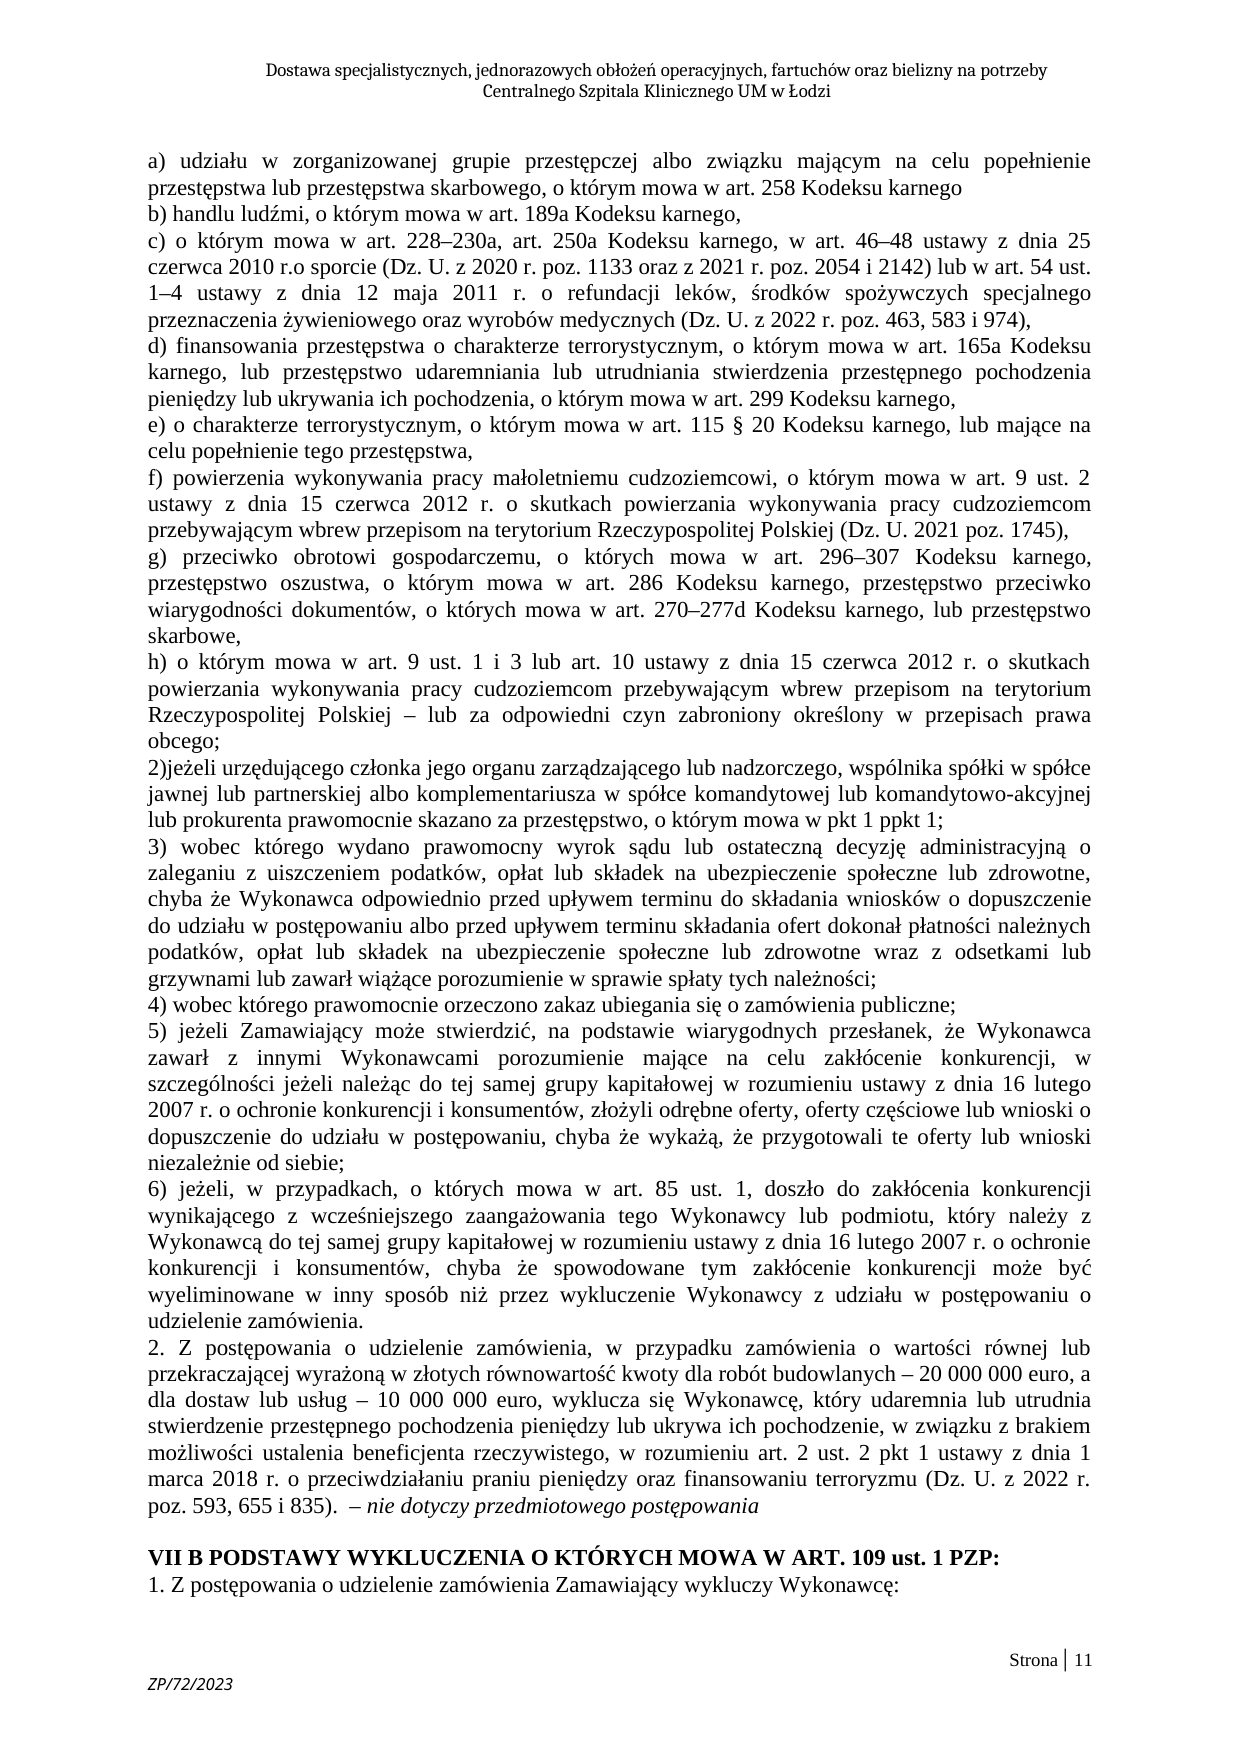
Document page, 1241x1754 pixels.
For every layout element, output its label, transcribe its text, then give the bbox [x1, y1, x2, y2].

text g) przeciwko obrotowi gospodarczemu, o których mowa w art. 296–307 Kodeksu karnego, przestępstwo oszustwa, o którym mowa w art. 286 Kodeksu karnego, przestępstwo przeciwko wiarygodności dokumentów, o których mowa w art. 270–277d Kodeksu karnego, lub przestępstwo skarbowe, [148, 543, 1093, 648]
text 4) wobec którego prawomocnie orzeczono zakaz ubiegania się o zamówienia publiczne; [148, 991, 1093, 1017]
text h) o którym mowa w art. 9 ust. 1 i 3 lub art. 10 ustawy z dnia 15 czerwca 2012 r. o skutkach powierzania wykonywania pracy cudzoziemcom przebywającym wbrew przepisom na terytorium Rzeczypospolitej Polskiej – lub za odpowiedni czyn zabroniony określony w przepisach prawa obcego; [148, 648, 1093, 754]
text d) finansowania przestępstwa o charakterze terrorystycznym, o którym mowa w art. 165a Kodeksu karnego, lub przestępstwo udaremniania lub utrudniania stwierdzenia przestępnego pochodzenia pieniędzy lub ukrywania ich pochodzenia, o którym mowa w art. 299 Kodeksu karnego, [148, 332, 1093, 411]
text b) handlu ludźmi, o którym mowa w art. 189a Kodeksu karnego, [148, 200, 1093, 227]
text a) udziału w zorganizowanej grupie przestępczej albo związku mającym na celu popełnienie przestępstwa lub przestępstwa skarbowego, o którym mowa w art. 258 Kodeksu karnego [148, 148, 1093, 200]
text 3) wobec którego wydano prawomocny wyrok sądu lub ostateczną decyzję administracyjną o zaleganiu z uiszczeniem podatków, opłat lub składek na ubezpieczenie społeczne lub zdrowotne, chyba że Wykonawca odpowiednio przed upływem terminu do składania wniosków o dopuszczenie do udziału w postępowaniu albo przed upływem terminu składania ofert dokonał płatności należnych podatków, opłat lub składek na ubezpieczenie społeczne lub zdrowotne wraz z odsetkami lub grzywnami lub zawarł wiążące porozumienie w sprawie spłaty tych należności; [148, 833, 1093, 991]
text e) o charakterze terrorystycznym, o którym mowa w art. 115 § 20 Kodeksu karnego, lub mające na celu popełnienie tego przestępstwa, [148, 411, 1093, 464]
text 1. Z postępowania o udzielenie zamówienia Zamawiający wykluczy Wykonawcę: [148, 1571, 1093, 1597]
text 5) jeżeli Zamawiający może stwierdzić, na podstawie wiarygodnych przesłanek, że Wykonawca zawarł z innymi Wykonawcami porozumienie mające na celu zakłócenie konkurencji, w szczególności jeżeli należąc do tej samej grupy kapitałowej w rozumieniu ustawy z dnia 16 lutego 2007 r. o ochronie konkurencji i konsumentów, złożyli odrębne oferty, oferty częściowe lub wnioski o dopuszczenie do udziału w postępowaniu, chyba że wykażą, że przygotowali te oferty lub wnioski niezależnie od siebie; [148, 1017, 1093, 1175]
text 6) jeżeli, w przypadkach, o których mowa w art. 85 ust. 1, doszło do zakłócenia konkurencji wynikającego z wcześniejszego zaangażowania tego Wykonawcy lub podmiotu, który należy z Wykonawcą do tej samej grupy kapitałowej w rozumieniu ustawy z dnia 16 lutego 2007 r. o ochronie konkurencji i konsumentów, chyba że spowodowane tym zakłócenie konkurencji może być wyeliminowane w inny sposób niż przez wykluczenie Wykonawcy z udziału w postępowaniu o udzielenie zamówienia. [148, 1175, 1093, 1333]
text c) o którym mowa w art. 228–230a, art. 250a Kodeksu karnego, w art. 46–48 ustawy z dnia 25 czerwca 2010 r.o sporcie (Dz. U. z 2020 r. poz. 1133 oraz z 2021 r. poz. 2054 i 2142) lub w art. 54 ust. 1–4 ustawy z dnia 12 maja 2011 r. o refundacji leków, środków spożywczych specjalnego przeznaczenia żywieniowego oraz wyrobów medycznych (Dz. U. z 2022 r. poz. 463, 583 i 974), [148, 227, 1093, 332]
text f) powierzenia wykonywania pracy małoletniemu cudzoziemcowi, o którym mowa w art. 9 ust. 2 ustawy z dnia 15 czerwca 2012 r. o skutkach powierzania wykonywania pracy cudzoziemcom przebywającym wbrew przepisom na terytorium Rzeczypospolitej Polskiej (Dz. U. 2021 poz. 1745), [148, 464, 1093, 543]
text 2. Z postępowania o udzielenie zamówienia, w przypadku zamówienia o wartości równej lub przekraczającej wyrażoną w złotych równowartość kwoty dla robót budowlanych – 20 000 000 euro, a dla dostaw lub usług – 10 000 000 euro, wyklucza się Wykonawcę, który udaremnia lub utrudnia stwierdzenie przestępnego pochodzenia pieniędzy lub ukrywa ich pochodzenie, w związku z brakiem możliwości ustalenia beneficjenta rzeczywistego, w rozumieniu art. 2 ust. 2 pkt 1 ustawy z dnia 1 marca 2018 r. o przeciwdziałaniu praniu pieniędzy oraz finansowaniu terroryzmu (Dz. U. z 2022 r. poz. 593, 655 i 835). – nie dotyczy przedmiotowego postępowania [148, 1333, 1093, 1518]
text 2)jeżeli urzędującego członka jego organu zarządzającego lub nadzorczego, wspólnika spółki w spółce jawnej lub partnerskiej albo komplementariusza w spółce komandytowej lub komandytowo-akcyjnej lub prokurenta prawomocnie skazano za przestępstwo, o którym mowa w pkt 1 ppkt 1; [148, 754, 1093, 833]
text VII B PODSTAWY WYKLUCZENIA O KTÓRYCH MOWA W ART. 109 ust. 1 PZP: [148, 1544, 1093, 1571]
